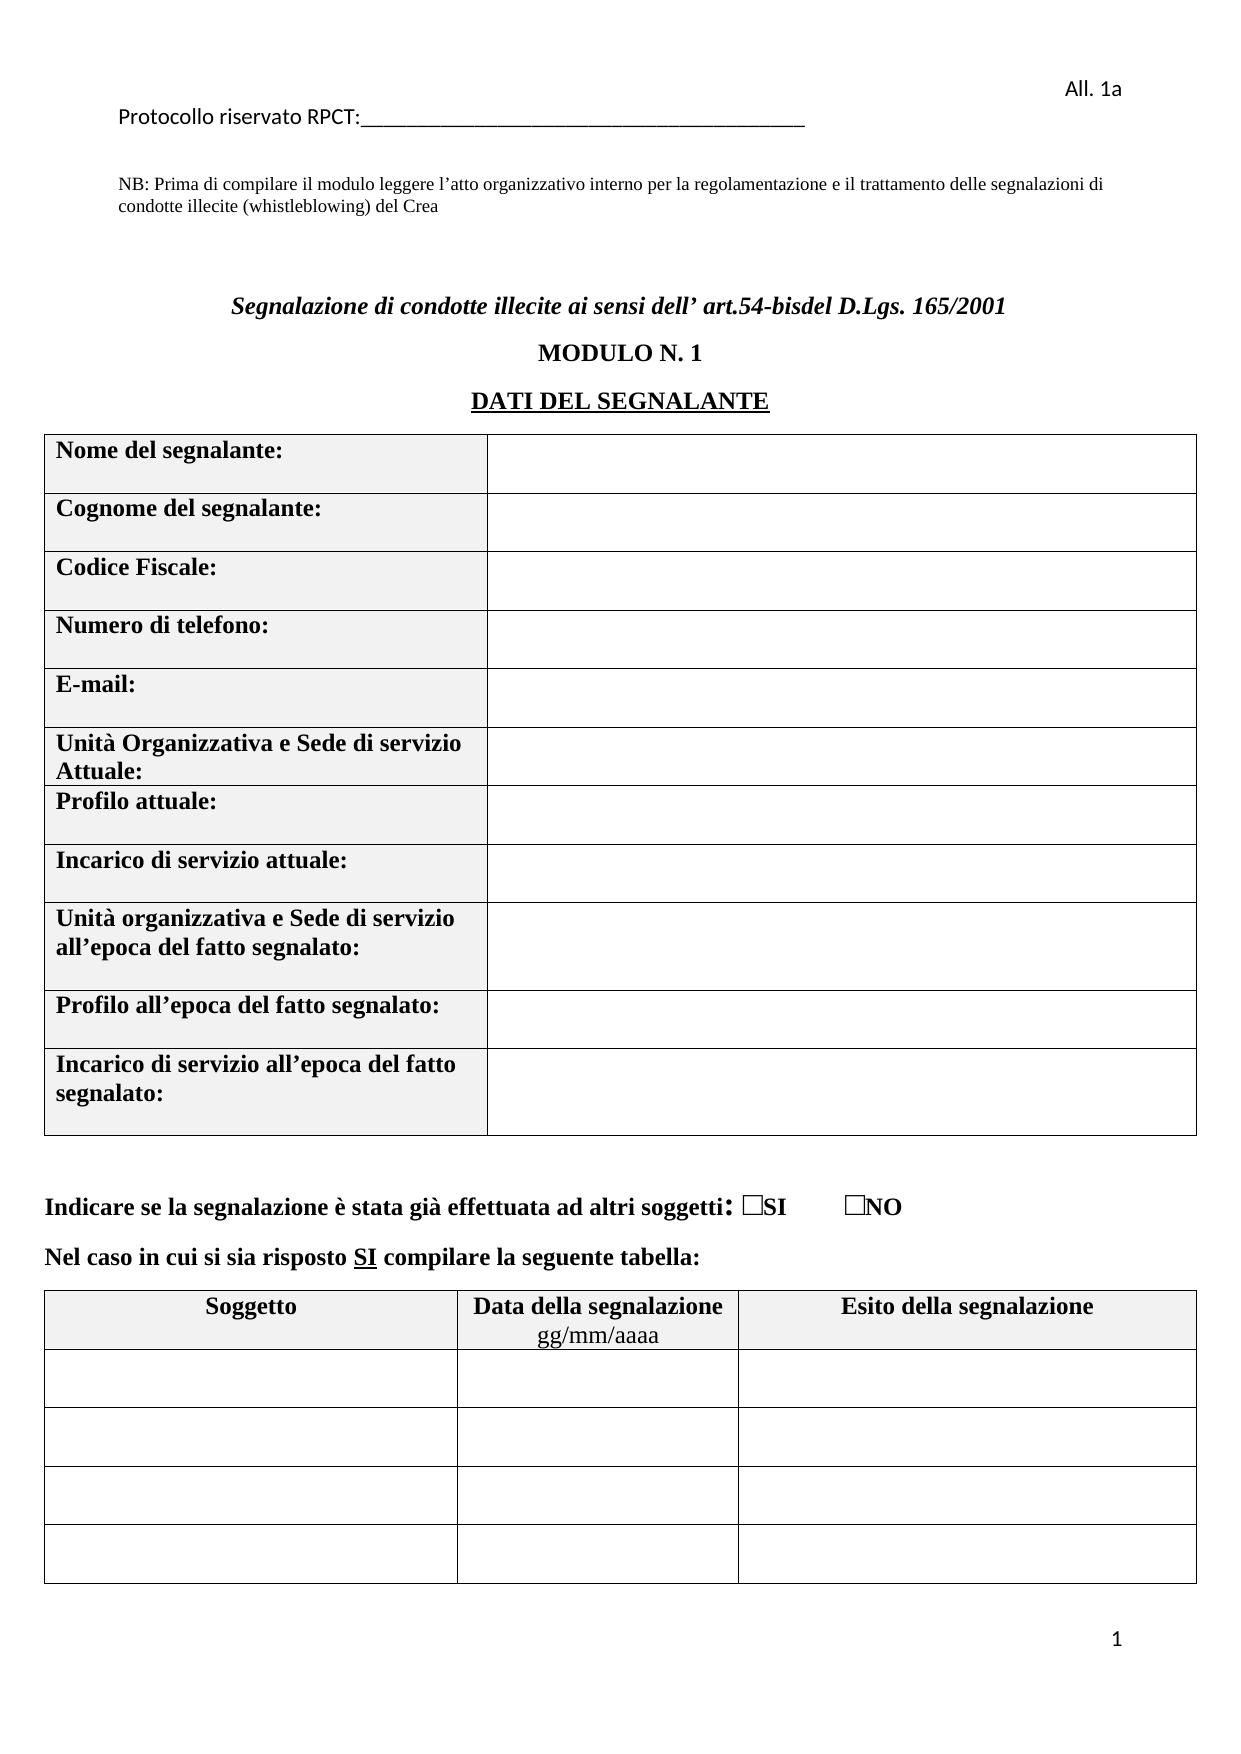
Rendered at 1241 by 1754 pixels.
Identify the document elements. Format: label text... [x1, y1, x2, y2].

text Nel caso in cui si sia risposto SI compilare la seguente tabella: [44, 1242, 1122, 1271]
table_header Nome del segnalante: [45, 435, 487, 492]
table_cell [739, 1467, 1196, 1524]
table_cell [739, 1525, 1196, 1583]
text Indicare se la segnalazione è stata già effettuata ad altri soggetti: □SI □NO [44, 1184, 1122, 1222]
table_header [488, 435, 1196, 492]
table_cell [458, 1467, 738, 1524]
table_cell [488, 494, 1196, 551]
table_cell [739, 1408, 1196, 1466]
table_cell [45, 1525, 457, 1583]
text Segnalazione di condotte illecite ai sensi dell’ art.54-bisdel D.Lgs. 165/2001 [118, 291, 1122, 319]
table_cell [488, 552, 1196, 609]
table_cell E-mail: [45, 669, 487, 727]
table_cell [488, 991, 1196, 1048]
table_cell [488, 786, 1196, 844]
table_cell Unità Organizzativa e Sede di servizio Attuale: [45, 728, 487, 785]
table_cell Incarico di servizio all’epoca del fatto segnalato: [45, 1049, 487, 1135]
table_cell Unità organizzativa e Sede di servizio all’epoca del fatto segnalato: [45, 903, 487, 989]
table_cell Profilo attuale: [45, 786, 487, 844]
table_cell [488, 1049, 1196, 1135]
text MODULO N. 1 [118, 338, 1122, 367]
table_header Esito della segnalazione [739, 1291, 1196, 1348]
table_cell [45, 1467, 457, 1524]
table_header Data della segnalazione gg/mm/aaaa [458, 1291, 738, 1348]
table_cell Codice Fiscale: [45, 552, 487, 609]
table_cell Numero di telefono: [45, 611, 487, 668]
table_cell [488, 845, 1196, 902]
table_cell Incarico di servizio attuale: [45, 845, 487, 902]
table_header Soggetto [45, 1291, 457, 1348]
table_cell [488, 903, 1196, 989]
text DATI DEL SEGNALANTE [118, 386, 1122, 415]
table_cell [488, 669, 1196, 727]
table_cell [458, 1525, 738, 1583]
table_cell [45, 1350, 457, 1407]
table_cell [739, 1350, 1196, 1407]
table_cell [488, 611, 1196, 668]
table_cell [458, 1408, 738, 1466]
table_cell Profilo all’epoca del fatto segnalato: [45, 991, 487, 1048]
table_cell [458, 1350, 738, 1407]
table_cell Cognome del segnalante: [45, 494, 487, 551]
table_cell [488, 728, 1196, 785]
table_cell [45, 1408, 457, 1466]
